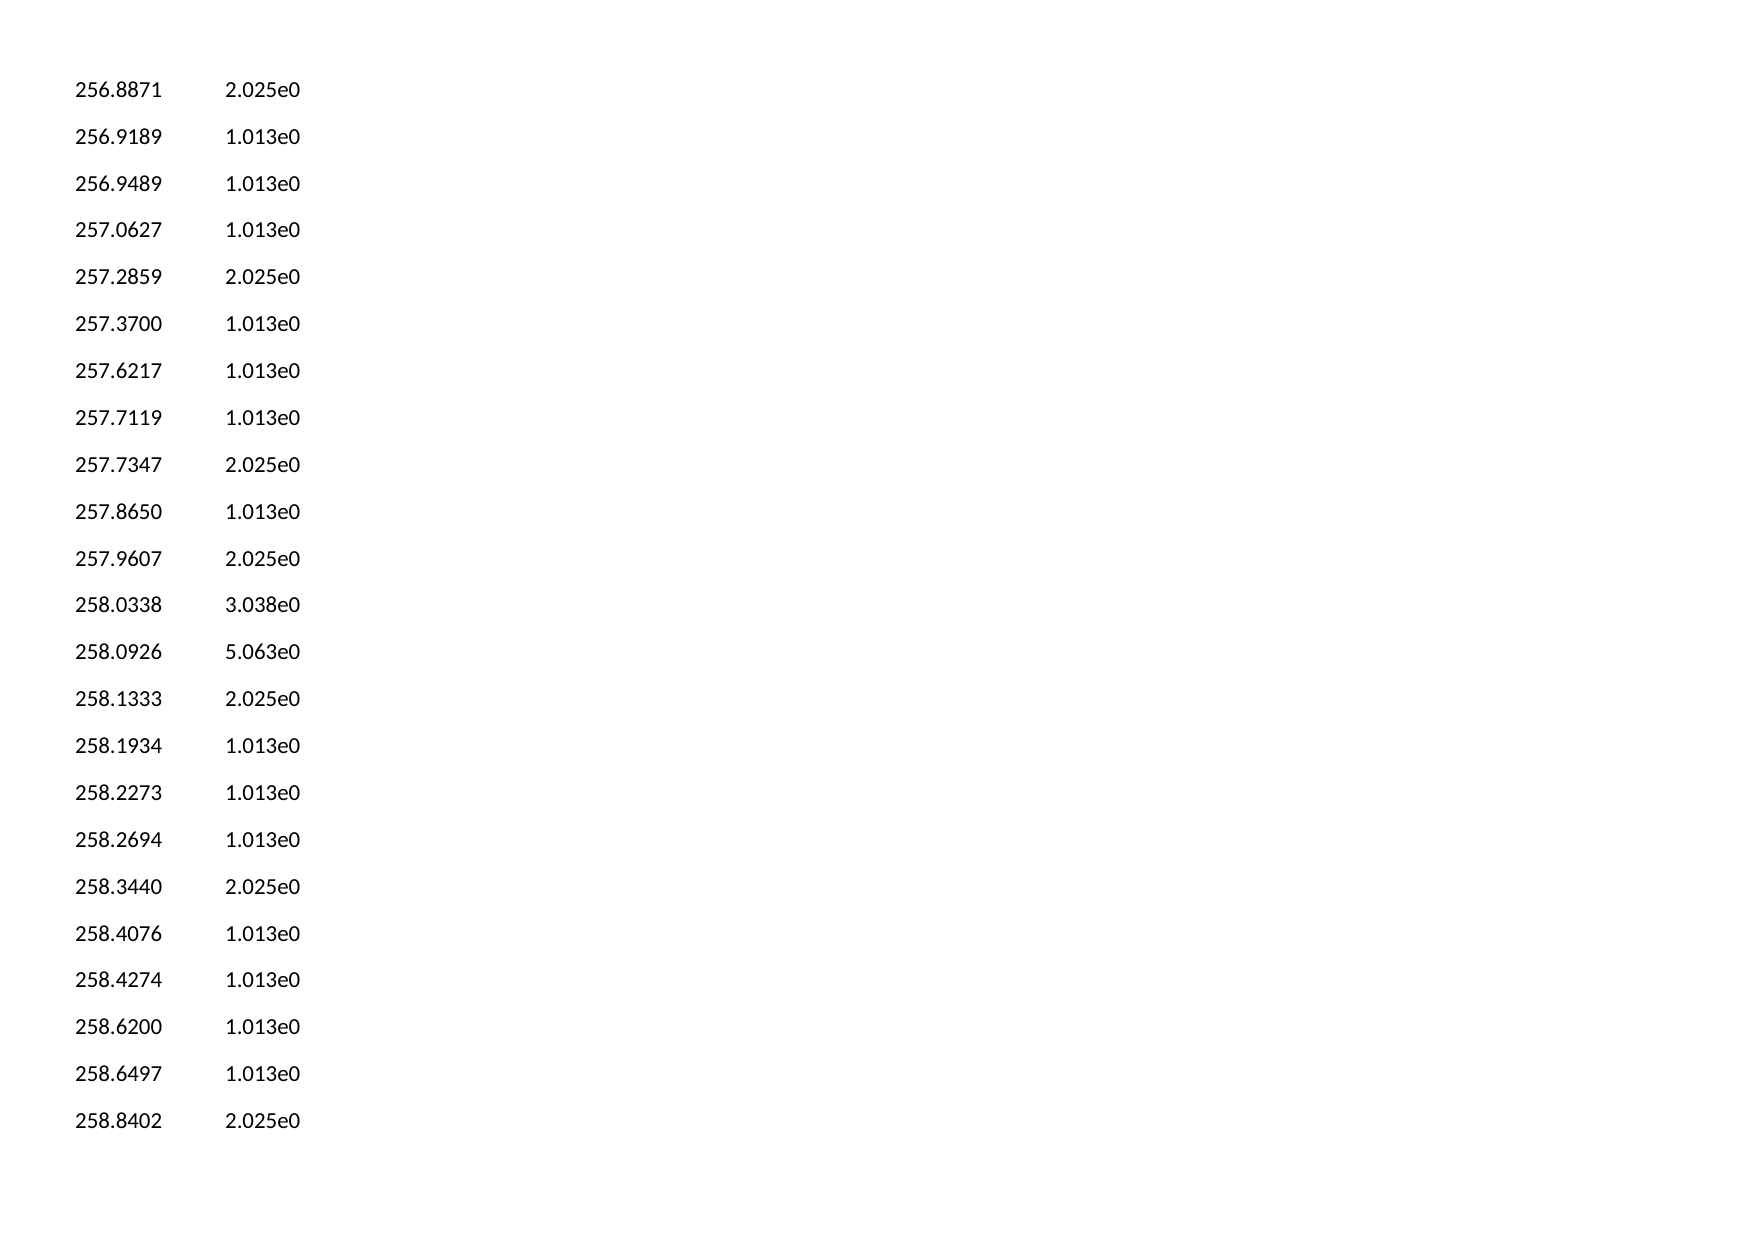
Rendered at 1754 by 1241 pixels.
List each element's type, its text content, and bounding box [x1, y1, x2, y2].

text 258.8402 2.025e0 [75, 1106, 1679, 1134]
text 258.0338 3.038e0 [75, 591, 1679, 619]
text 258.4274 1.013e0 [75, 966, 1679, 994]
text 258.4076 1.013e0 [75, 919, 1679, 947]
text 258.1333 2.025e0 [75, 684, 1679, 712]
text 257.0627 1.013e0 [75, 216, 1679, 244]
text 256.9189 1.013e0 [75, 122, 1679, 150]
text 258.1934 1.013e0 [75, 731, 1679, 759]
text 257.8650 1.013e0 [75, 497, 1679, 525]
text 257.2859 2.025e0 [75, 262, 1679, 291]
text 258.0926 5.063e0 [75, 637, 1679, 666]
text 258.2694 1.013e0 [75, 825, 1679, 853]
text 257.6217 1.013e0 [75, 356, 1679, 384]
text 258.2273 1.013e0 [75, 778, 1679, 806]
text 258.6497 1.013e0 [75, 1059, 1679, 1087]
text 258.6200 1.013e0 [75, 1012, 1679, 1041]
text 257.9607 2.025e0 [75, 544, 1679, 572]
text 256.8871 2.025e0 [75, 75, 1679, 103]
text 256.9489 1.013e0 [75, 169, 1679, 197]
text 257.7119 1.013e0 [75, 403, 1679, 431]
text 257.3700 1.013e0 [75, 309, 1679, 337]
text 258.3440 2.025e0 [75, 872, 1679, 900]
text 257.7347 2.025e0 [75, 450, 1679, 478]
